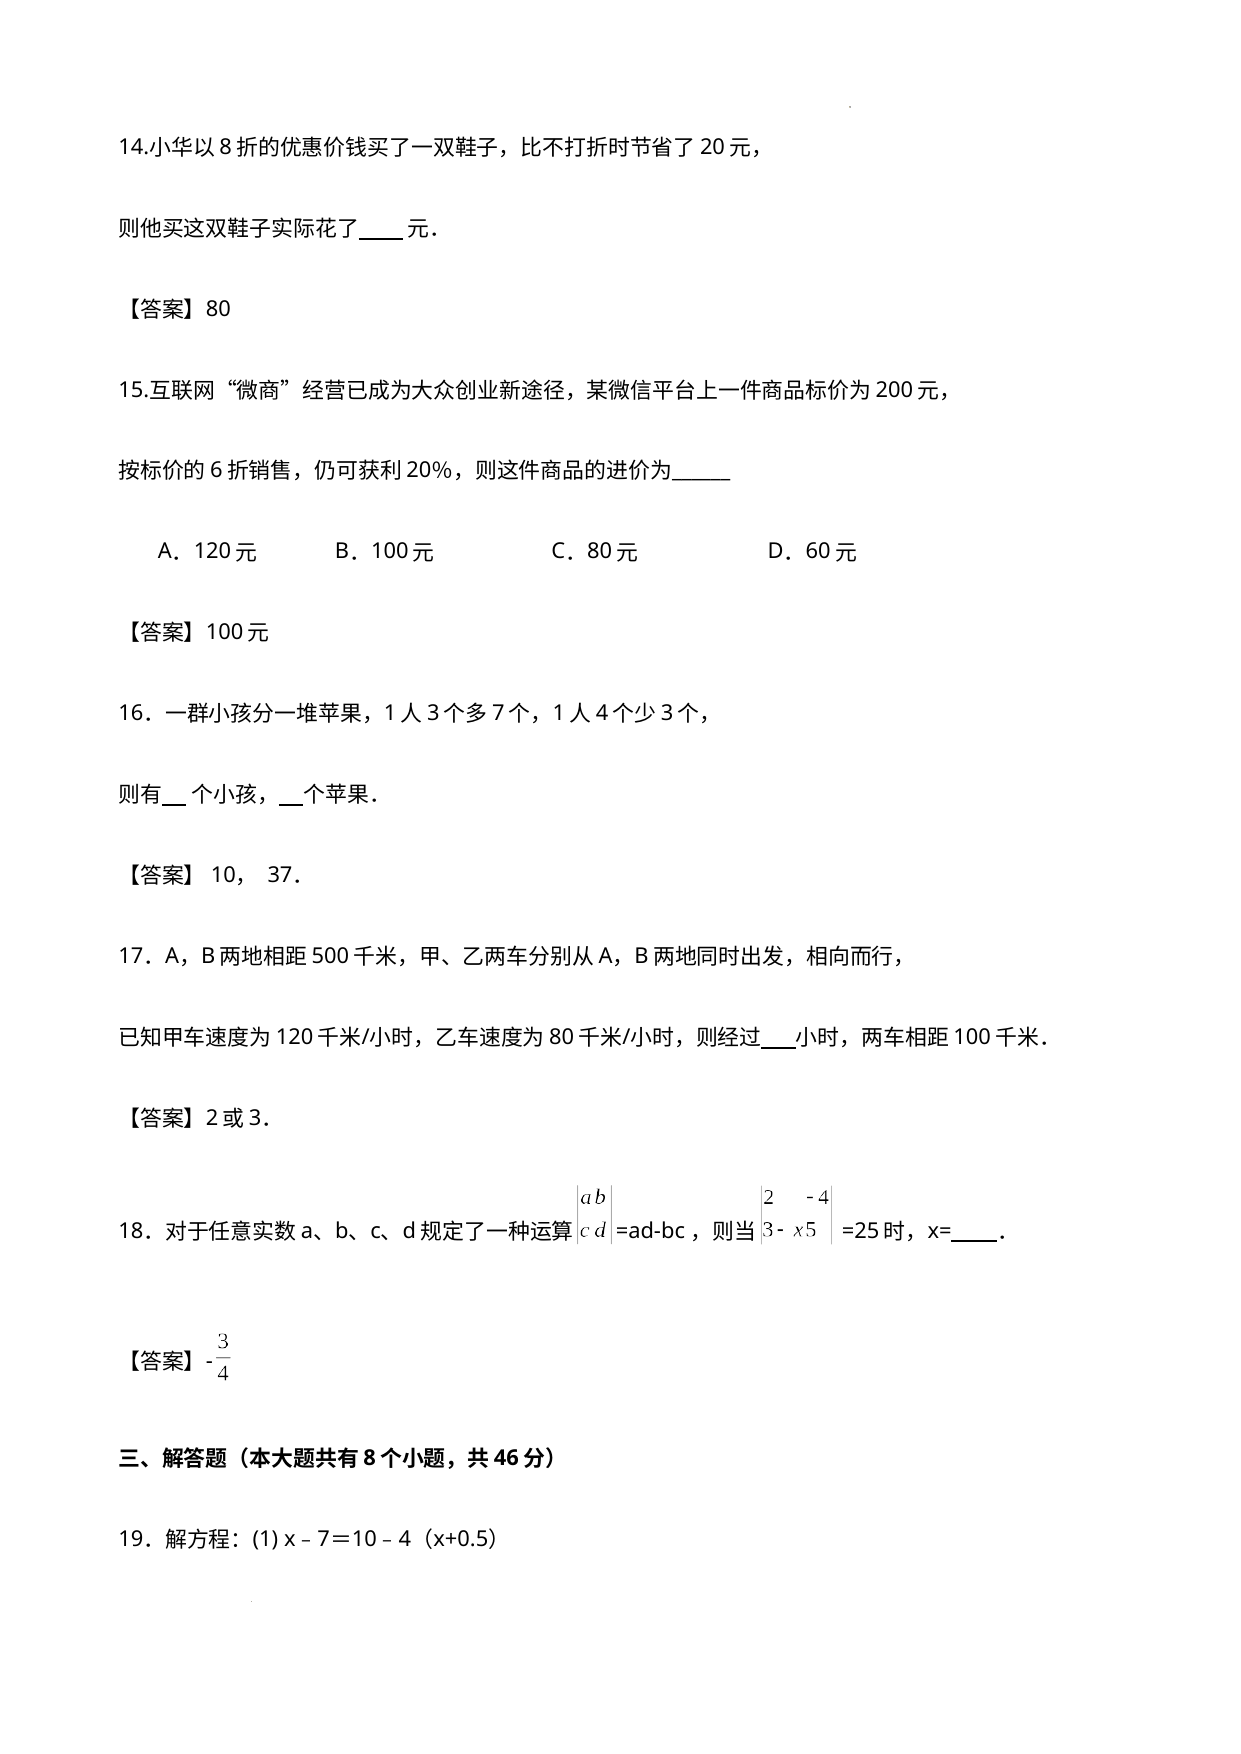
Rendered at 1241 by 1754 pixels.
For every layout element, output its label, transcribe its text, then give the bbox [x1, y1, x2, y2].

text 【答案】80 [118, 291, 1122, 324]
text 18．对于任意实数a、b、c、d规定了一种运算=ad-bc ，则当 =25时，x= ． [118, 1181, 1122, 1279]
list A，B两地相距500千米，甲、乙两车分别从A，B两地同时出发，相向而行， [118, 939, 1122, 971]
text 三、解答题（本大题共有8个小题，共46分） [118, 1441, 1122, 1473]
list 按标价的6折销售，仍可获利20％，则这件商品的进价为______ [118, 453, 1122, 486]
text 【答案】100元 [118, 615, 1122, 647]
list 则有 个小孩， 个苹果． [118, 777, 1122, 809]
text 【答案】 10， 37． [118, 858, 1122, 890]
text A．120元 B．100元 C．80元 D．60元 [158, 534, 1122, 567]
list 一群小孩分一堆苹果，1人3个多7个，1人4个少3个， [118, 696, 1122, 728]
list 14.小华以8折的优惠价钱买了一双鞋子，比不打折时节省了20元， [118, 129, 1122, 162]
list 15.互联网“微商”经营已成为大众创业新途径，某微信平台上一件商品标价为200元， [118, 372, 1122, 405]
text 【答案】- [118, 1327, 1122, 1392]
text 【答案】2或3． [118, 1101, 1122, 1133]
list 则他买这双鞋子实际花了 元． [118, 210, 1122, 243]
text 19．解方程：(1) x﹣7＝10﹣4（x+0.5） [118, 1522, 1122, 1554]
list 已知甲车速度为120千米/小时，乙车速度为80千米/小时，则经过 小时，两车相距100千米． [118, 1019, 1122, 1052]
